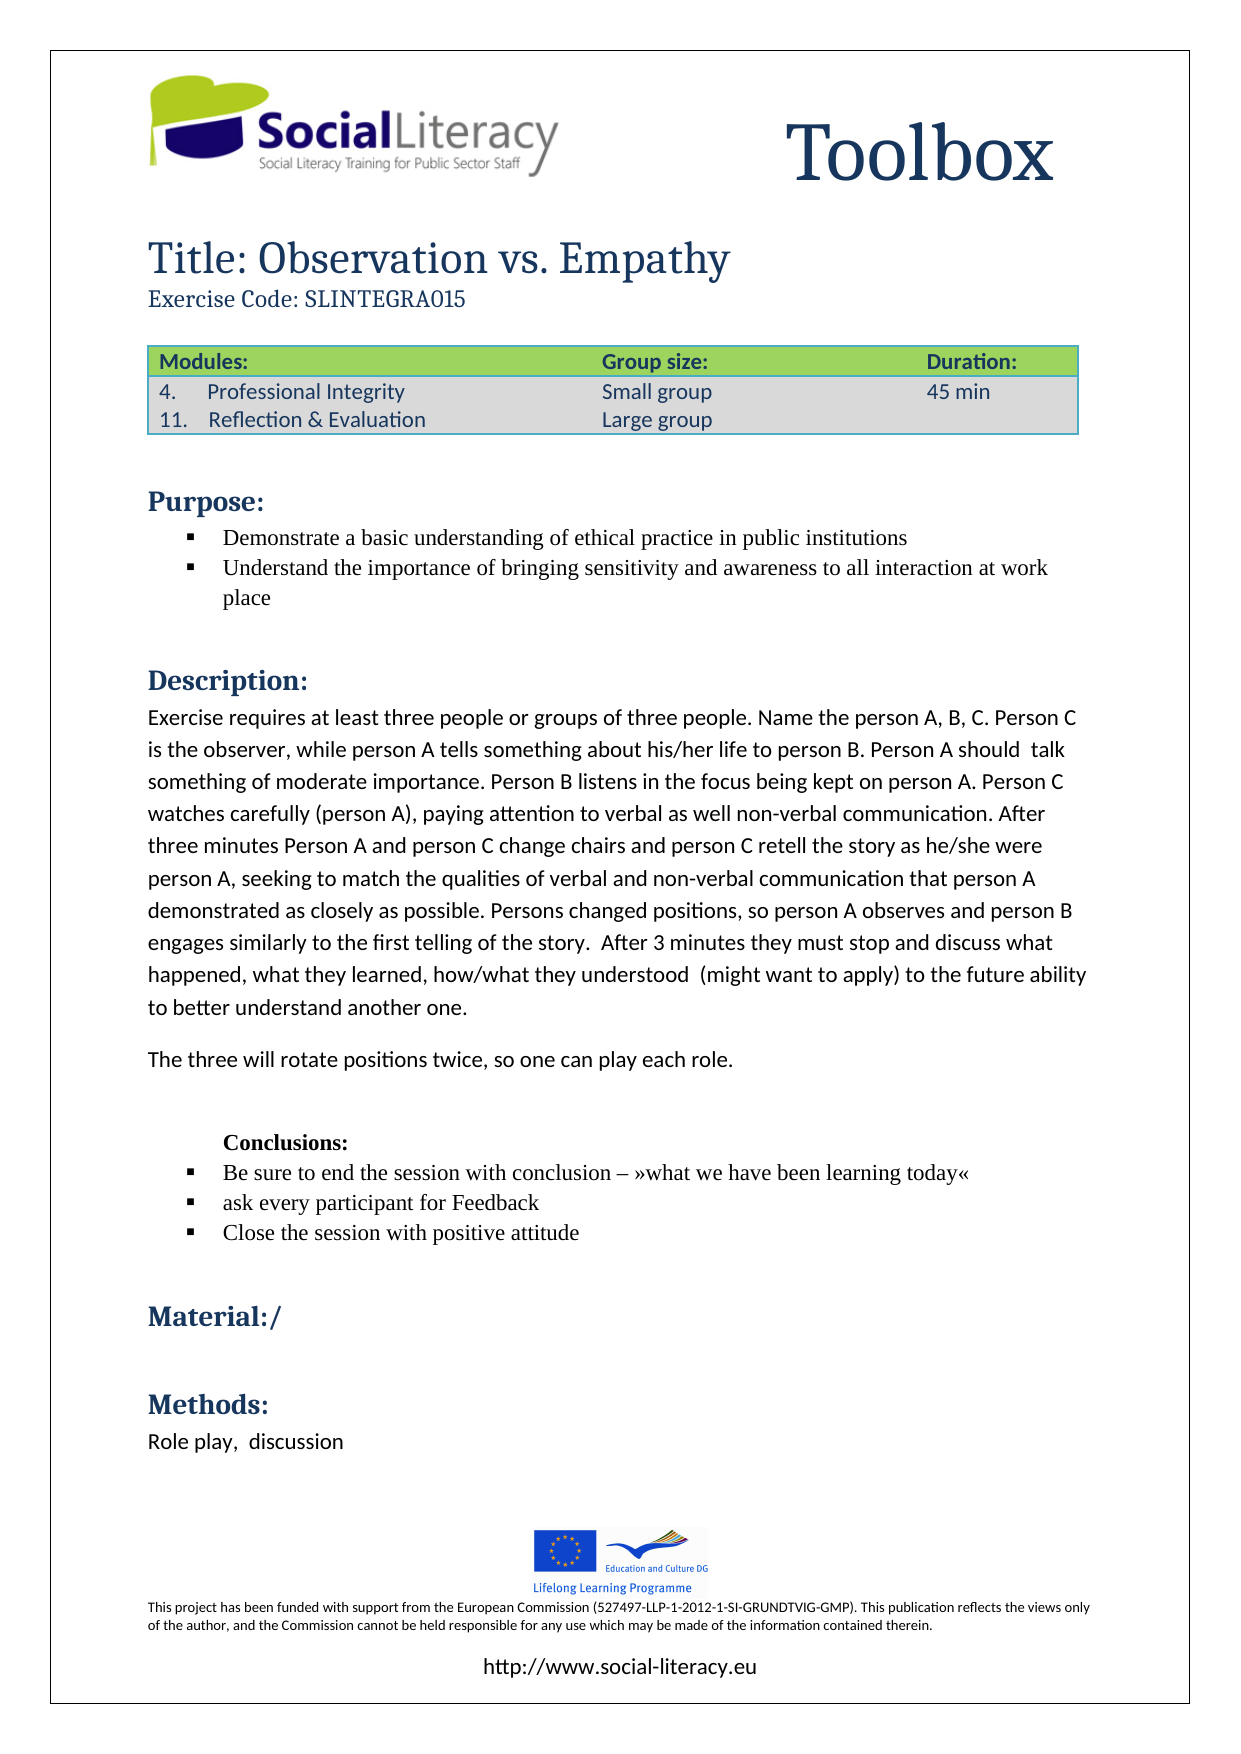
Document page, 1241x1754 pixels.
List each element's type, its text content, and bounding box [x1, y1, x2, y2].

table_header Duration: [915, 347, 1077, 375]
title Title: Observation vs. Empathy [148, 232, 1093, 285]
list Conclusions: [223, 1129, 1093, 1155]
text Exercise requires at least three people or groups of three people. Name the person A, B, C. Person C is the observer, while person A tells something about his/her life to person B. Person A should talk something of moderate importance. Person B listens in the focus being kept on person A. Person C watches carefully (person A), paying attention to verbal as well non-verbal communication. After three minutes Person A and person C change chairs and person C retell the story as he/she were person A, seeking to match the qualities of verbal and non-verbal communication that person A demonstrated as closely as possible. Persons changed positions, so person A observes and person B engages similarly to the first telling of the story. After 3 minutes they must stop and discuss what happened, what they learned, how/what they understood (might want to apply) to the future ability to better understand another one. [148, 703, 1093, 1021]
subtitle Methods: [148, 1388, 1093, 1422]
table_cell 4. Professional Integrity 11. Reflection & Evaluation [149, 377, 591, 433]
subtitle Material:/ [148, 1300, 1093, 1333]
title Exercise Code: SLINTEGRA015 [148, 285, 1093, 314]
subtitle Purpose: [148, 485, 1093, 519]
table_cell Small group Large group [591, 377, 915, 433]
text The three will rotate positions twice, so one can play each role. [148, 1046, 1093, 1074]
table_header Group size: [591, 347, 915, 375]
list Be sure to end the session with conclusion – »what we have been learning today« [185, 1159, 1093, 1185]
subtitle Description: [148, 664, 1093, 698]
list Understand the importance of bringing sensitivity and awareness to all interaction at work place [185, 554, 1093, 611]
table_cell 45 min [915, 377, 1077, 433]
list ask every participant for Feedback [185, 1189, 1093, 1216]
picture [147, 73, 561, 181]
picture [532, 1527, 709, 1599]
list Close the session with positive attitude [185, 1219, 1093, 1246]
table_header Modules: [149, 347, 591, 375]
text Role play, discussion [148, 1427, 1093, 1455]
list Demonstrate a basic understanding of ethical practice in public institutions [185, 524, 1093, 550]
